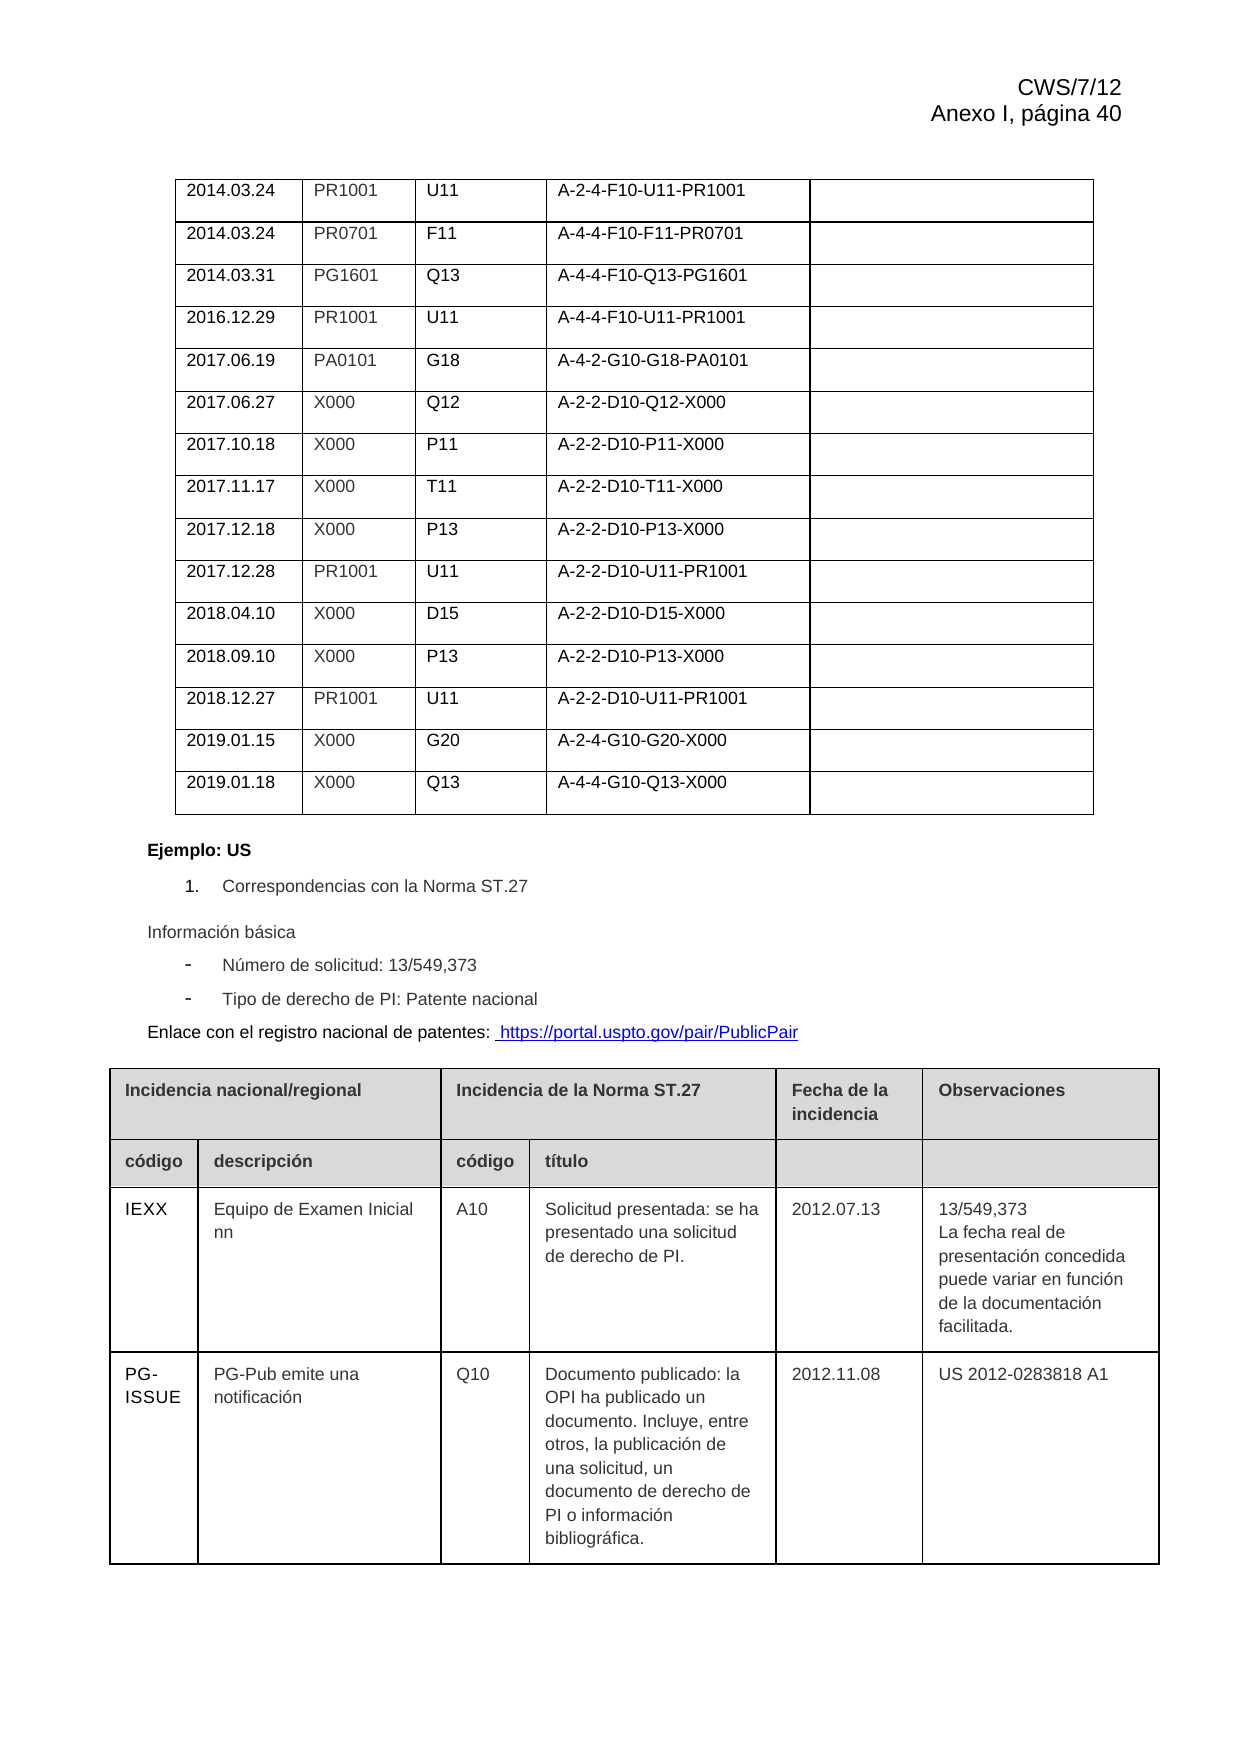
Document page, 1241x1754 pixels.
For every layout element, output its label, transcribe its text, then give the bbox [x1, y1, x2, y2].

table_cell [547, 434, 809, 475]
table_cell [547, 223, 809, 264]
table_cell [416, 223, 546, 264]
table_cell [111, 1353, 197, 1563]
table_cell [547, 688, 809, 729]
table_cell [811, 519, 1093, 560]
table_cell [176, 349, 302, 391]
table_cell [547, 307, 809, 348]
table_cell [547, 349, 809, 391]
list Correspondencias con la Norma ST.27 [184, 876, 1122, 896]
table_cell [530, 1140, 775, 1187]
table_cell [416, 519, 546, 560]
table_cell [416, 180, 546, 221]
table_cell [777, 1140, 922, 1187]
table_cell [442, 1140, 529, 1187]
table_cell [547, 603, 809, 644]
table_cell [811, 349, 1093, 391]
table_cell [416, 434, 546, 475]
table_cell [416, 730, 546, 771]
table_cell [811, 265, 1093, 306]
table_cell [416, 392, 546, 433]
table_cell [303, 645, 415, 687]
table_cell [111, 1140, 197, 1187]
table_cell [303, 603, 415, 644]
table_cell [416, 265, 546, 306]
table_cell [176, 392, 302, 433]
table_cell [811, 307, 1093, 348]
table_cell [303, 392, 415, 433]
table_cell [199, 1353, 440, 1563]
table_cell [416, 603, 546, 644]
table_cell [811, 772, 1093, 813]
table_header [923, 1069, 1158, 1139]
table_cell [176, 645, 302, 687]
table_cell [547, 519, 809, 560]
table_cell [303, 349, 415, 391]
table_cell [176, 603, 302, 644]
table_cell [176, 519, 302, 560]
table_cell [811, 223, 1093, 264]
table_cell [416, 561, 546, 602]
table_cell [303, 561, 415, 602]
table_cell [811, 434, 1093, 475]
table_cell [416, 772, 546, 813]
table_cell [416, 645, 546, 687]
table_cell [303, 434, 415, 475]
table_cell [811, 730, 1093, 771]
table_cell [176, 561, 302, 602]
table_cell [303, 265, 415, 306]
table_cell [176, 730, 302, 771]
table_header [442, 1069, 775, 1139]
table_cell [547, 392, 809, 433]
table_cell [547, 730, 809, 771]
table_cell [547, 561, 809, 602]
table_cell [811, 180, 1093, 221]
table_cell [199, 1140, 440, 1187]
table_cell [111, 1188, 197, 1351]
text Información básica [147, 922, 1122, 942]
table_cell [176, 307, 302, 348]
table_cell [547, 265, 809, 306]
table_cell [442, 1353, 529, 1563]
list Tipo de derecho de PI: Patente nacional [184, 988, 1122, 1009]
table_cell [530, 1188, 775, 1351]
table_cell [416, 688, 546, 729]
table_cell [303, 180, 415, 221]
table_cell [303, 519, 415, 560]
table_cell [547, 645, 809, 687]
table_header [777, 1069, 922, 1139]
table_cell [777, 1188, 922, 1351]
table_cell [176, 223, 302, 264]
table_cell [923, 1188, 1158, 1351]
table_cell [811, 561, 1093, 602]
list Número de solicitud: 13/549,373 [184, 955, 1122, 976]
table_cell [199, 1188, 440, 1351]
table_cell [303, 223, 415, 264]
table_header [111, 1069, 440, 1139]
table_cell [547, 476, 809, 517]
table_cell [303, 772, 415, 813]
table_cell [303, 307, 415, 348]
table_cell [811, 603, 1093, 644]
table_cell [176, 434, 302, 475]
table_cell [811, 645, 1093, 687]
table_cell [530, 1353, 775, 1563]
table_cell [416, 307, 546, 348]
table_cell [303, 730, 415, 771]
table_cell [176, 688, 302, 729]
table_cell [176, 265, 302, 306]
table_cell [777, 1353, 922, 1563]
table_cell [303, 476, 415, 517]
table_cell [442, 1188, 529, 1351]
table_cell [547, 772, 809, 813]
subtitle Ejemplo: US [147, 839, 1122, 860]
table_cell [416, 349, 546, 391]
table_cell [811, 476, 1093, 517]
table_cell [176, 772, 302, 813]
text Enlace con el registro nacional de patentes: https://portal.uspto.gov/pair/PublicPair [147, 1022, 1122, 1042]
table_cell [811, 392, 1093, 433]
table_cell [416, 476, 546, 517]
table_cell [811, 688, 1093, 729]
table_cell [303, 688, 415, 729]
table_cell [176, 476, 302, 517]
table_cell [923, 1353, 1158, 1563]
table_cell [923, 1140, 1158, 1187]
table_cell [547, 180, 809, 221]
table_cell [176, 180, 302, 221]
